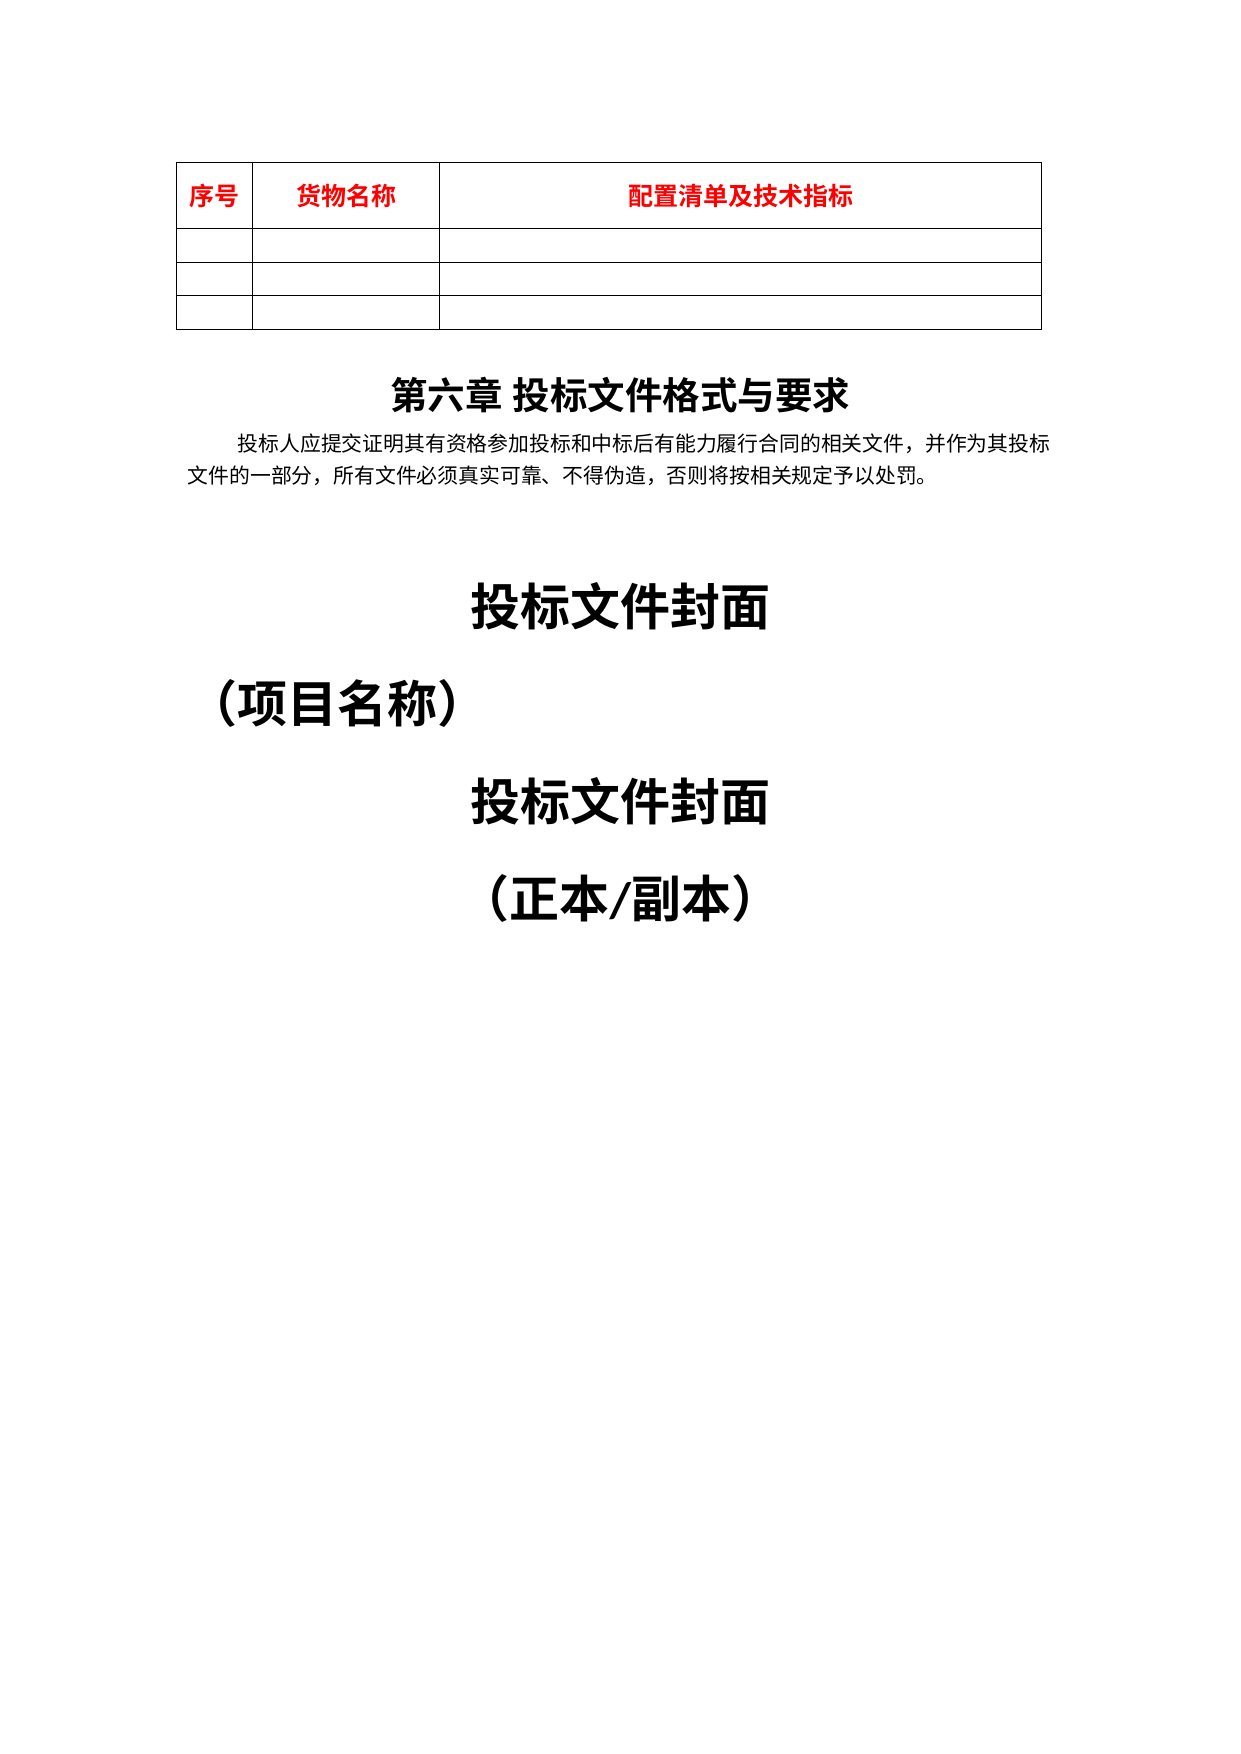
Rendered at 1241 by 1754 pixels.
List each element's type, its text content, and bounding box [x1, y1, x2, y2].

text 投标文件封面 [187, 557, 1053, 655]
text 第六章 投标文件格式与要求 [187, 362, 1053, 427]
text 投标文件封面 [187, 752, 1053, 850]
table_cell [440, 296, 1041, 329]
table_cell [440, 229, 1041, 262]
table_cell [177, 263, 252, 295]
table_cell [177, 229, 252, 262]
table_header 配置清单及技术指标 [440, 163, 1041, 228]
table_cell [440, 263, 1041, 295]
text 投标人应提交证明其有资格参加投标和中标后有能力履行合同的相关文件，并作为其投标文件的一部分，所有文件必须真实可靠、不得伪造，否则将按相关规定予以处罚。 [187, 427, 1053, 492]
table_cell [253, 263, 439, 295]
table_cell [177, 296, 252, 329]
table_header 货物名称 [253, 163, 439, 228]
table_cell [253, 296, 439, 329]
table_cell [253, 229, 439, 262]
table_header 序号 [177, 163, 252, 228]
text （项目名称） [187, 655, 1053, 752]
text （正本/副本） [187, 850, 1053, 947]
